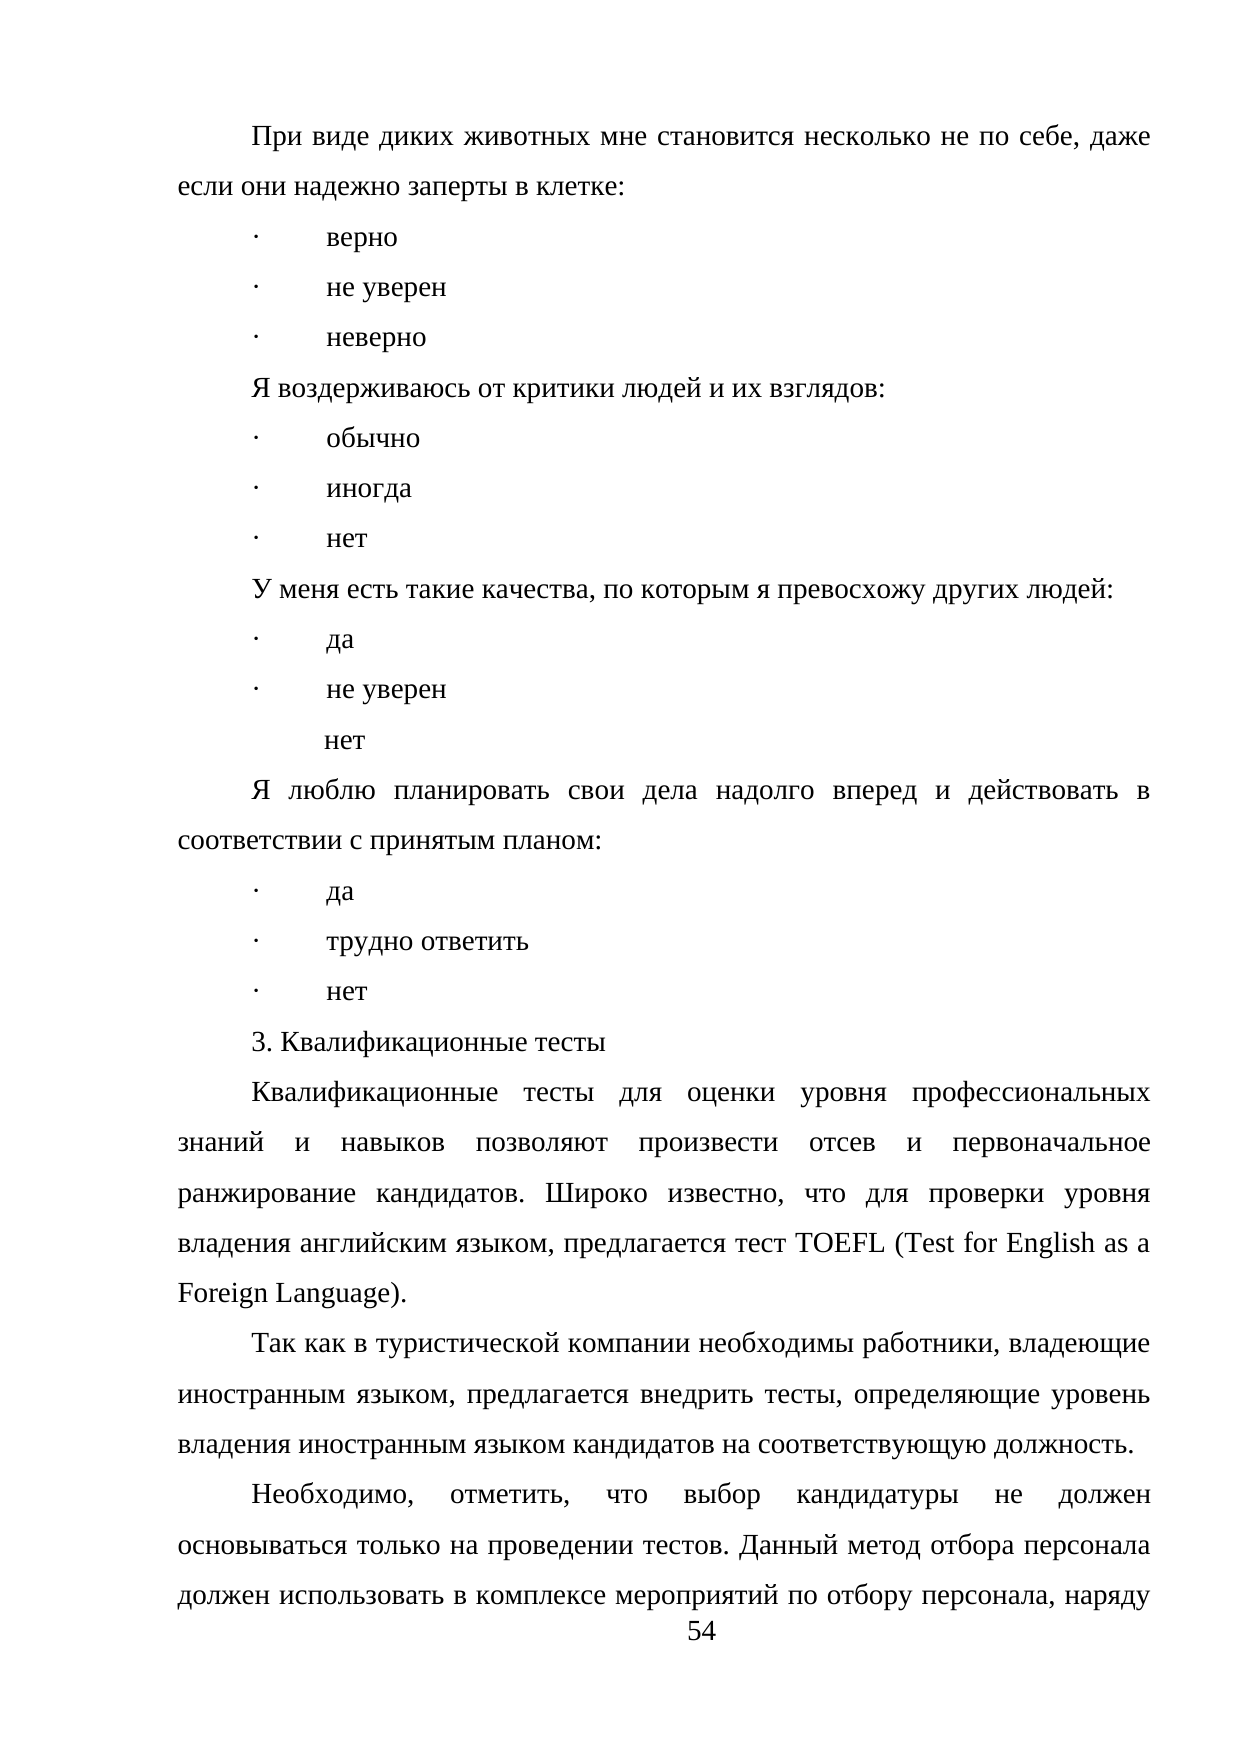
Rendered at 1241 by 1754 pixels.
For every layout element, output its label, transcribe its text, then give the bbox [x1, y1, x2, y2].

text нет [177, 722, 1152, 755]
text Так как в туристической компании необходимы работники, владеющие иностранным языком, предлагается внедрить тесты, определяющие уровень владения иностранным языком кандидатов на соответствующую должность. [177, 1326, 1152, 1460]
text · иногда [177, 470, 1152, 504]
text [177, 1477, 1152, 1611]
text · верно [177, 219, 1152, 252]
text · нет [177, 521, 1152, 554]
text · не уверен [177, 672, 1152, 705]
text · нет [177, 973, 1152, 1007]
text · да [177, 621, 1152, 655]
text 3. Квалификационные тесты [177, 1024, 1152, 1057]
text · неверно [177, 319, 1152, 353]
text · не уверен [177, 269, 1152, 303]
text У меня есть такие качества, по которым я превосхожу других людей: [177, 571, 1152, 604]
text · трудно ответить [177, 923, 1152, 957]
text · обычно [177, 420, 1152, 453]
text При виде диких животных мне становится несколько не по себе, даже если они надежно заперты в клетке: [177, 118, 1152, 202]
text Квалификационные тесты для оценки уровня профессиональных знаний и навыков позволяют произвести отсев и первоначальное ранжирование кандидатов. Широко известно, что для проверки уровня владения английским языком, предлагается тест TOEFL (Test for English as a Foreign Language). [177, 1074, 1152, 1309]
text Я люблю планировать свои дела надолго вперед и действовать в соответствии с принятым планом: [177, 772, 1152, 856]
text Я воздерживаюсь от критики людей и их взглядов: [177, 370, 1152, 403]
text · да [177, 873, 1152, 906]
